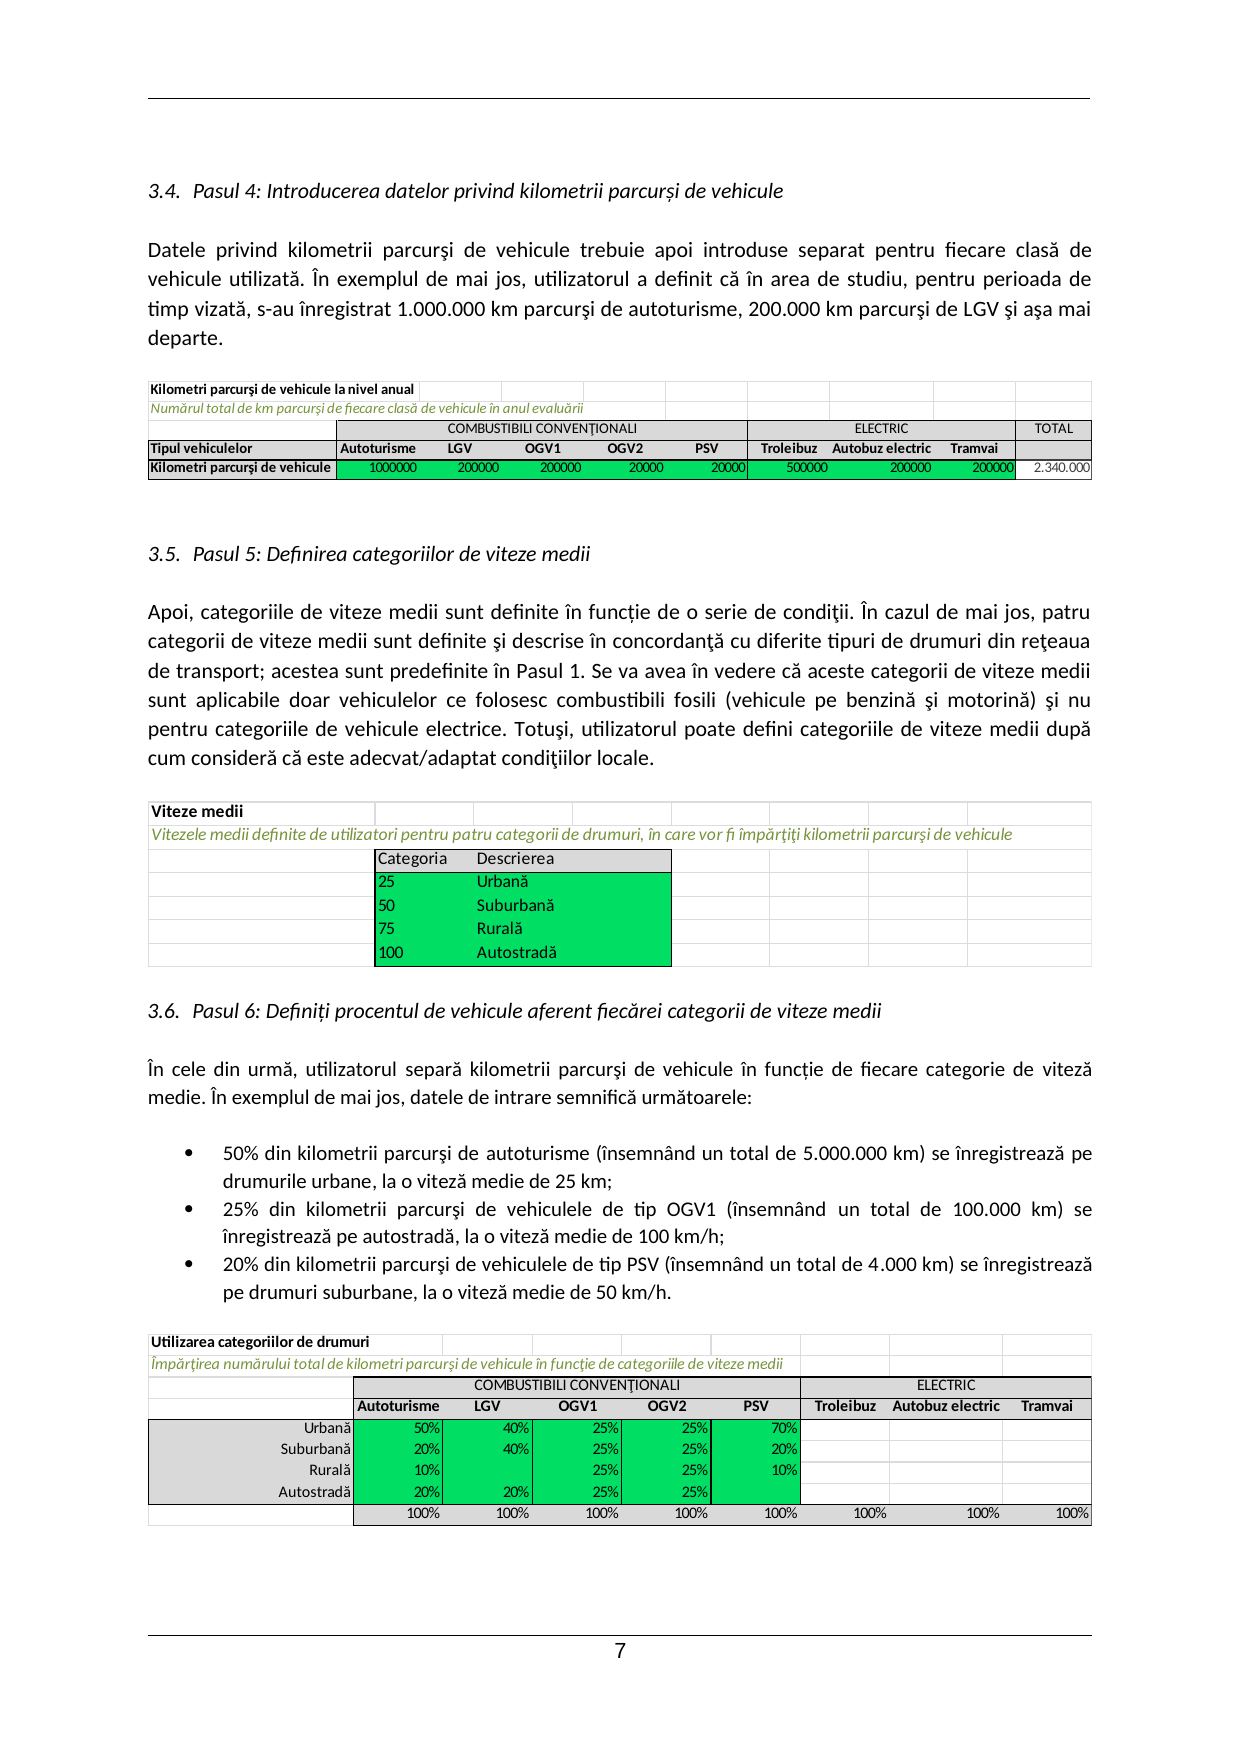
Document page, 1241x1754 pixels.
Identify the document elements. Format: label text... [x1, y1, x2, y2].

text Pasul 6: Definiți procentul de vehicule aferent fiecărei categorii de viteze medii [147, 998, 1092, 1024]
text În cele din urmă, utilizatorul separă kilometrii parcurşi de vehicule în funcție de fiecare categorie de viteză medie. În exemplul de mai jos, datele de intrare semnifică următoarele: [148, 1056, 1092, 1109]
text Datele privind kilometrii parcurşi de vehicule trebuie apoi introduse separat pentru fiecare clasă de vehicule utilizată. În exemplul de mai jos, utilizatorul a definit că în area de studiu, pentru perioada de timp vizată, s-au înregistrat 1.000.000 km parcurşi de autoturisme, 200.000 km parcurşi de LGV şi aşa mai departe. [148, 236, 1092, 351]
list 20% din kilometrii parcurşi de vehiculele de tip PSV (însemnând un total de 4.000 km) se înregistrează pe drumuri suburbane, la o viteză medie de 50 km/h. [185, 1252, 1092, 1305]
list 50% din kilometrii parcurşi de autoturisme (însemnând un total de 5.000.000 km) se înregistrează pe drumurile urbane, la o viteză medie de 25 km; [185, 1140, 1092, 1193]
text Pasul 5: Definirea categoriilor de viteze medii [148, 540, 1092, 566]
list 25% din kilometrii parcurşi de vehiculele de tip OGV1 (însemnând un total de 100.000 km) se înregistrează pe autostradă, la o viteză medie de 100 km/h; [185, 1196, 1092, 1249]
text Apoi, categoriile de viteze medii sunt definite în funcție de o serie de condiţii. În cazul de mai jos, patru categorii de viteze medii sunt definite şi descrise în concordanţă cu diferite tipuri de drumuri din reţeaua de transport; acestea sunt predefinite în Pasul 1. Se va avea în vedere că aceste categorii de viteze medii sunt aplicabile doar vehiculelor ce folosesc combustibili fosili (vehicule pe benzină şi motorină) şi nu pentru categoriile de vehicule electrice. Totuşi, utilizatorul poate defini categoriile de viteze medii după cum consideră că este adecvat/adaptat condiţiilor locale. [148, 598, 1092, 771]
text Pasul 4: Introducerea datelor privind kilometrii parcurși de vehicule [148, 178, 1092, 204]
